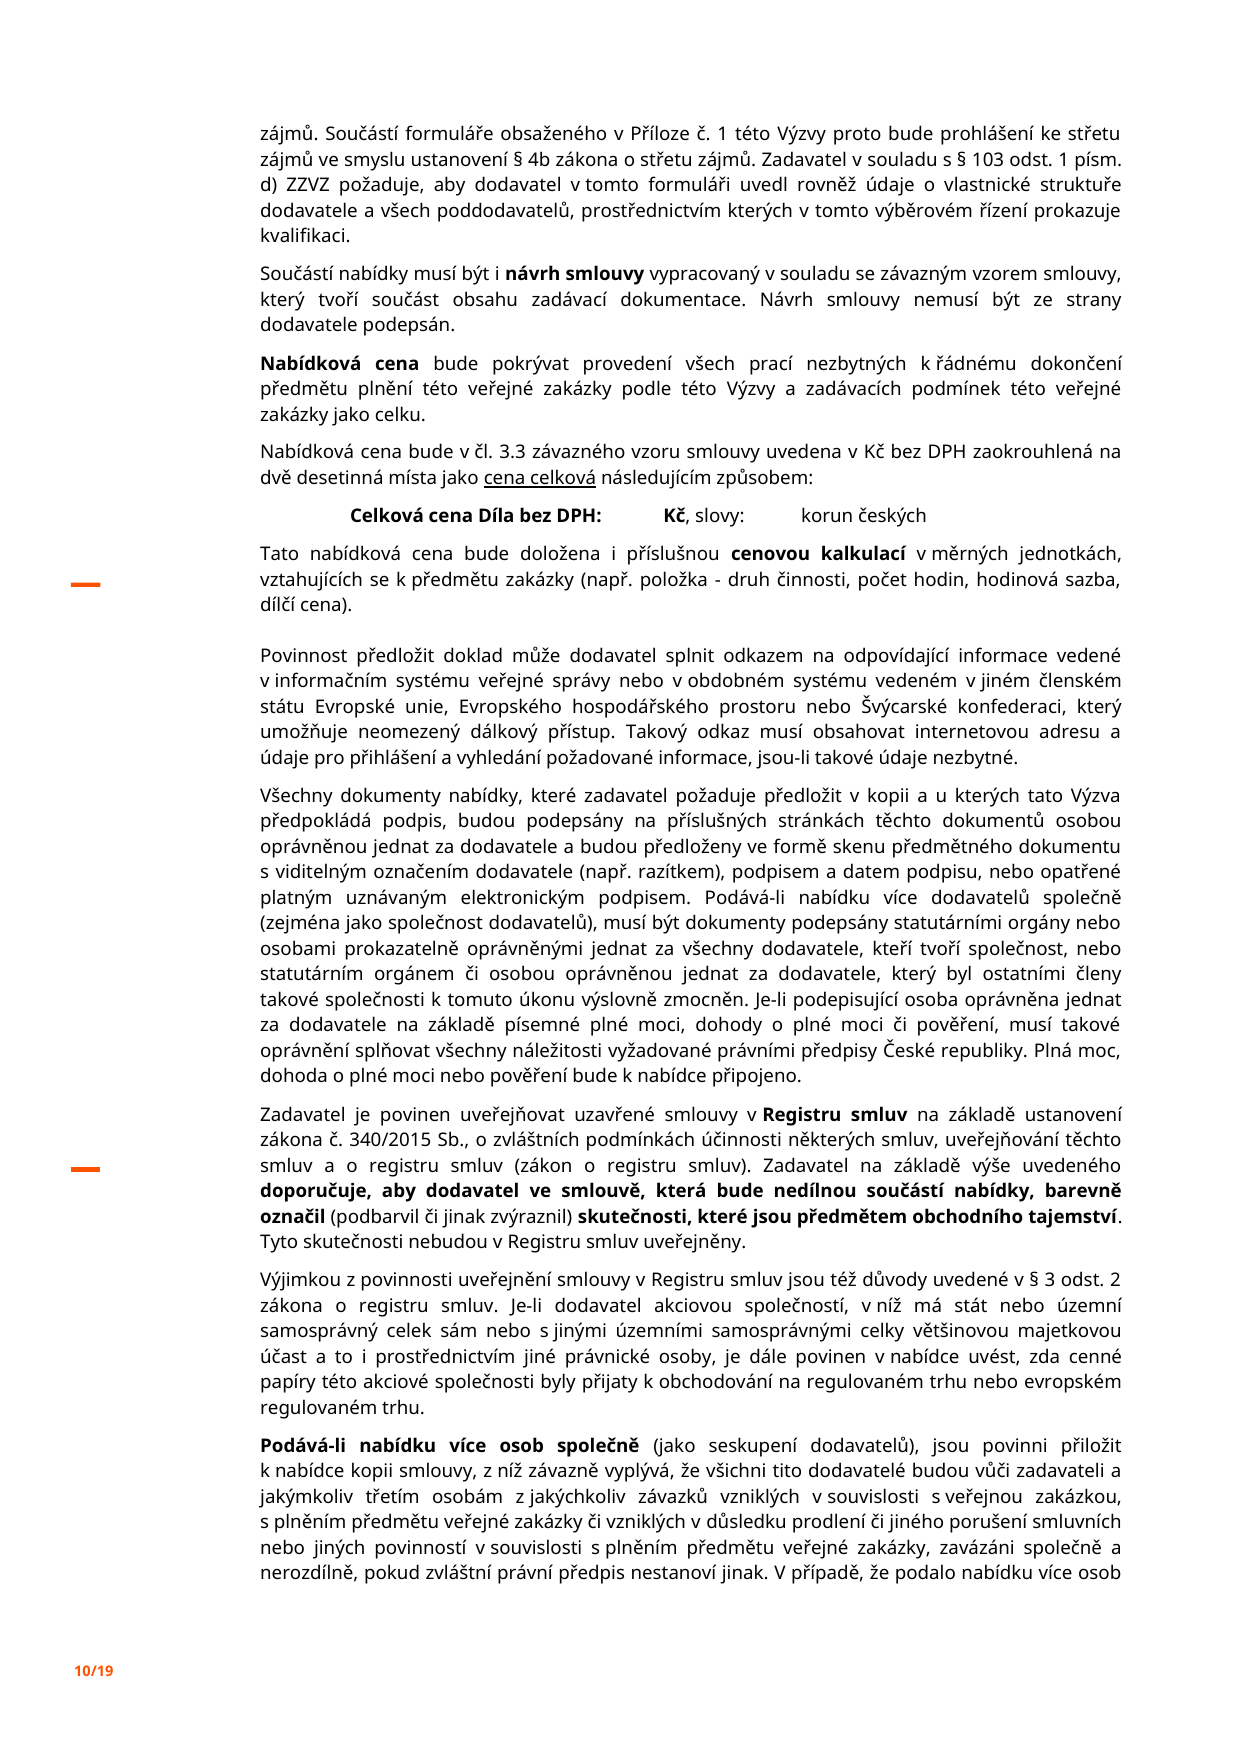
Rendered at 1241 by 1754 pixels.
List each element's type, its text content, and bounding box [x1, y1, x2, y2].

text Tato nabídková cena bude doložena i příslušnou cenovou kalkulací v měrných jednotkách, vztahujících se k předmětu zakázky (např. položka - druh činnosti, počet hodin, hodinová sazba, dílčí cena). [260, 540, 1122, 617]
text Nabídková cena bude v čl. 3.3 závazného vzoru smlouvy uvedena v Kč bez DPH zaokrouhlená na dvě desetinná místa jako cena celková následujícím způsobem: [216, 439, 1122, 490]
text Nabídková cena bude pokrývat provedení všech prací nezbytných k řádnému dokončení předmětu plnění této veřejné zakázky podle této Výzvy a zadávacích podmínek této veřejné zakázky jako celku. [260, 350, 1122, 426]
text Součástí nabídky musí být i návrh smlouvy vypracovaný v souladu se závazným vzorem smlouvy, který tvoří součást obsahu zadávací dokumentace. Návrh smlouvy nemusí být ze strany dodavatele podepsán. [260, 261, 1122, 337]
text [260, 1432, 1122, 1585]
text Zadavatel je povinen uveřejňovat uzavřené smlouvy v Registru smluv na základě ustanovení zákona č. 340/2015 Sb., o zvláštních podmínkách účinnosti některých smluv, uveřejňování těchto smluv a o registru smluv (zákon o registru smluv). Zadavatel na základě výše uvedeného doporučuje, aby dodavatel ve smlouvě, která bude nedílnou součástí nabídky, barevně označil (podbarvil či jinak zvýraznil) skutečnosti, které jsou předmětem obchodního tajemství. Tyto skutečnosti nebudou v Registru smluv uveřejněny. [260, 1101, 1122, 1254]
text Celková cena Díla bez DPH: Kč, slovy: korun českých [350, 502, 1122, 528]
text Výjimkou z povinnosti uveřejnění smlouvy v Registru smluv jsou též důvody uvedené v § 3 odst. 2 zákona o registru smluv. Je-li dodavatel akciovou společností, v níž má stát nebo územní samosprávný celek sám nebo s jinými územními samosprávnými celky většinovou majetkovou účast a to i prostřednictvím jiné právnické osoby, je dále povinen v nabídce uvést, zda cenné papíry této akciové společnosti byly přijaty k obchodování na regulovaném trhu nebo evropském regulovaném trhu. [260, 1266, 1122, 1419]
text Povinnost předložit doklad může dodavatel splnit odkazem na odpovídající informace vedené v informačním systému veřejné správy nebo v obdobném systému vedeném v jiném členském státu Evropské unie, Evropského hospodářského prostoru nebo Švýcarské konfederaci, který umožňuje neomezený dálkový přístup. Takový odkaz musí obsahovat internetovou adresu a údaje pro přihlášení a vyhledání požadované informace, jsou-li takové údaje nezbytné. [260, 642, 1122, 769]
text Všechny dokumenty nabídky, které zadavatel požaduje předložit v kopii a u kterých tato Výzva předpokládá podpis, budou podepsány na příslušných stránkách těchto dokumentů osobou oprávněnou jednat za dodavatele a budou předloženy ve formě skenu předmětného dokumentu s viditelným označením dodavatele (např. razítkem), podpisem a datem podpisu, nebo opatřené platným uznávaným elektronickým podpisem. Podává-li nabídku více dodavatelů společně (zejména jako společnost dodavatelů), musí být dokumenty podepsány statutárními orgány nebo osobami prokazatelně oprávněnými jednat za všechny dodavatele, kteří tvoří společnost, nebo statutárním orgánem či osobou oprávněnou jednat za dodavatele, který byl ostatními členy takové společnosti k tomuto úkonu výslovně zmocněn. Je-li podepisující osoba oprávněna jednat za dodavatele na základě písemné plné moci, dohody o plné moci či pověření, musí takové oprávnění splňovat všechny náležitosti vyžadované právními předpisy České republiky. Plná moc, dohoda o plné moci nebo pověření bude k nabídce připojeno. [260, 782, 1122, 1088]
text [260, 121, 1122, 248]
